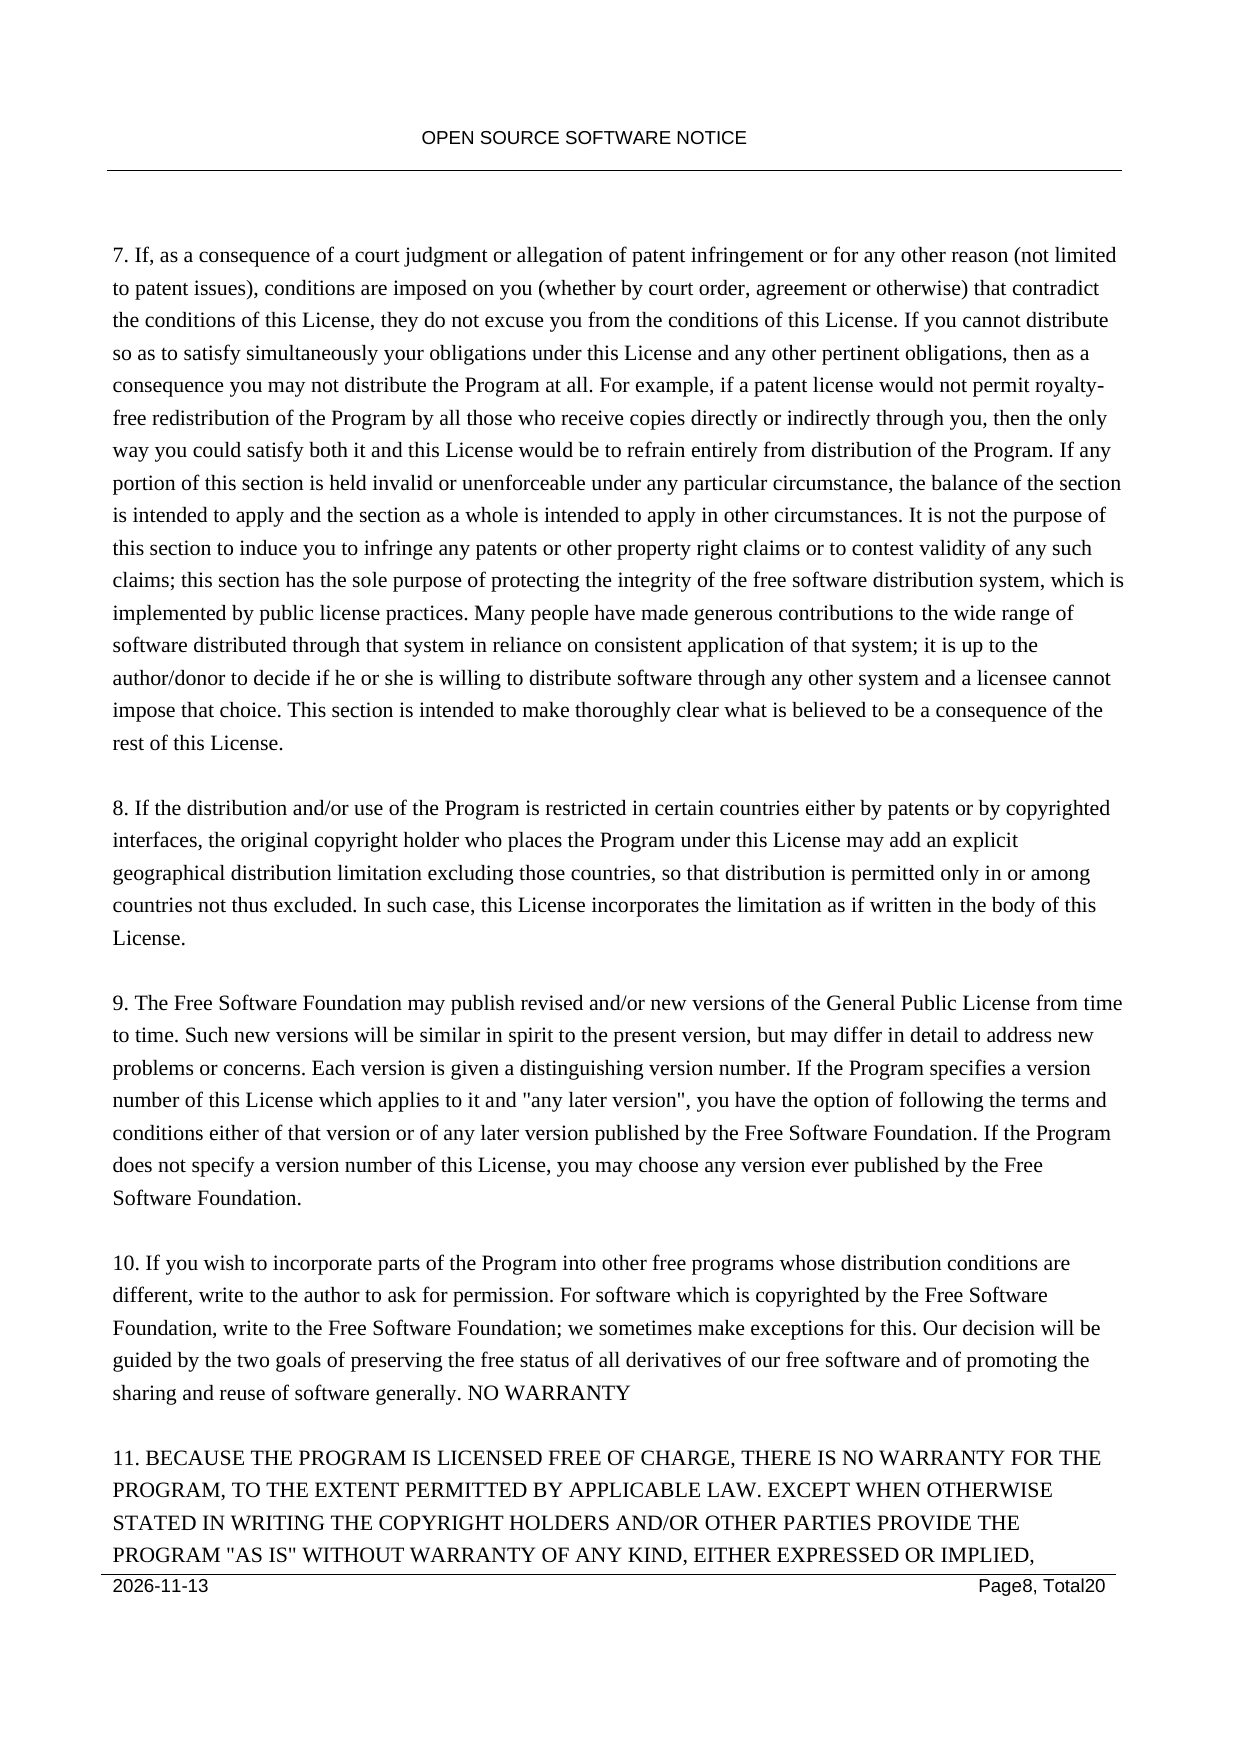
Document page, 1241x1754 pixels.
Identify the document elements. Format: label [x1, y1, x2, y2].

text [112, 206, 1128, 1571]
